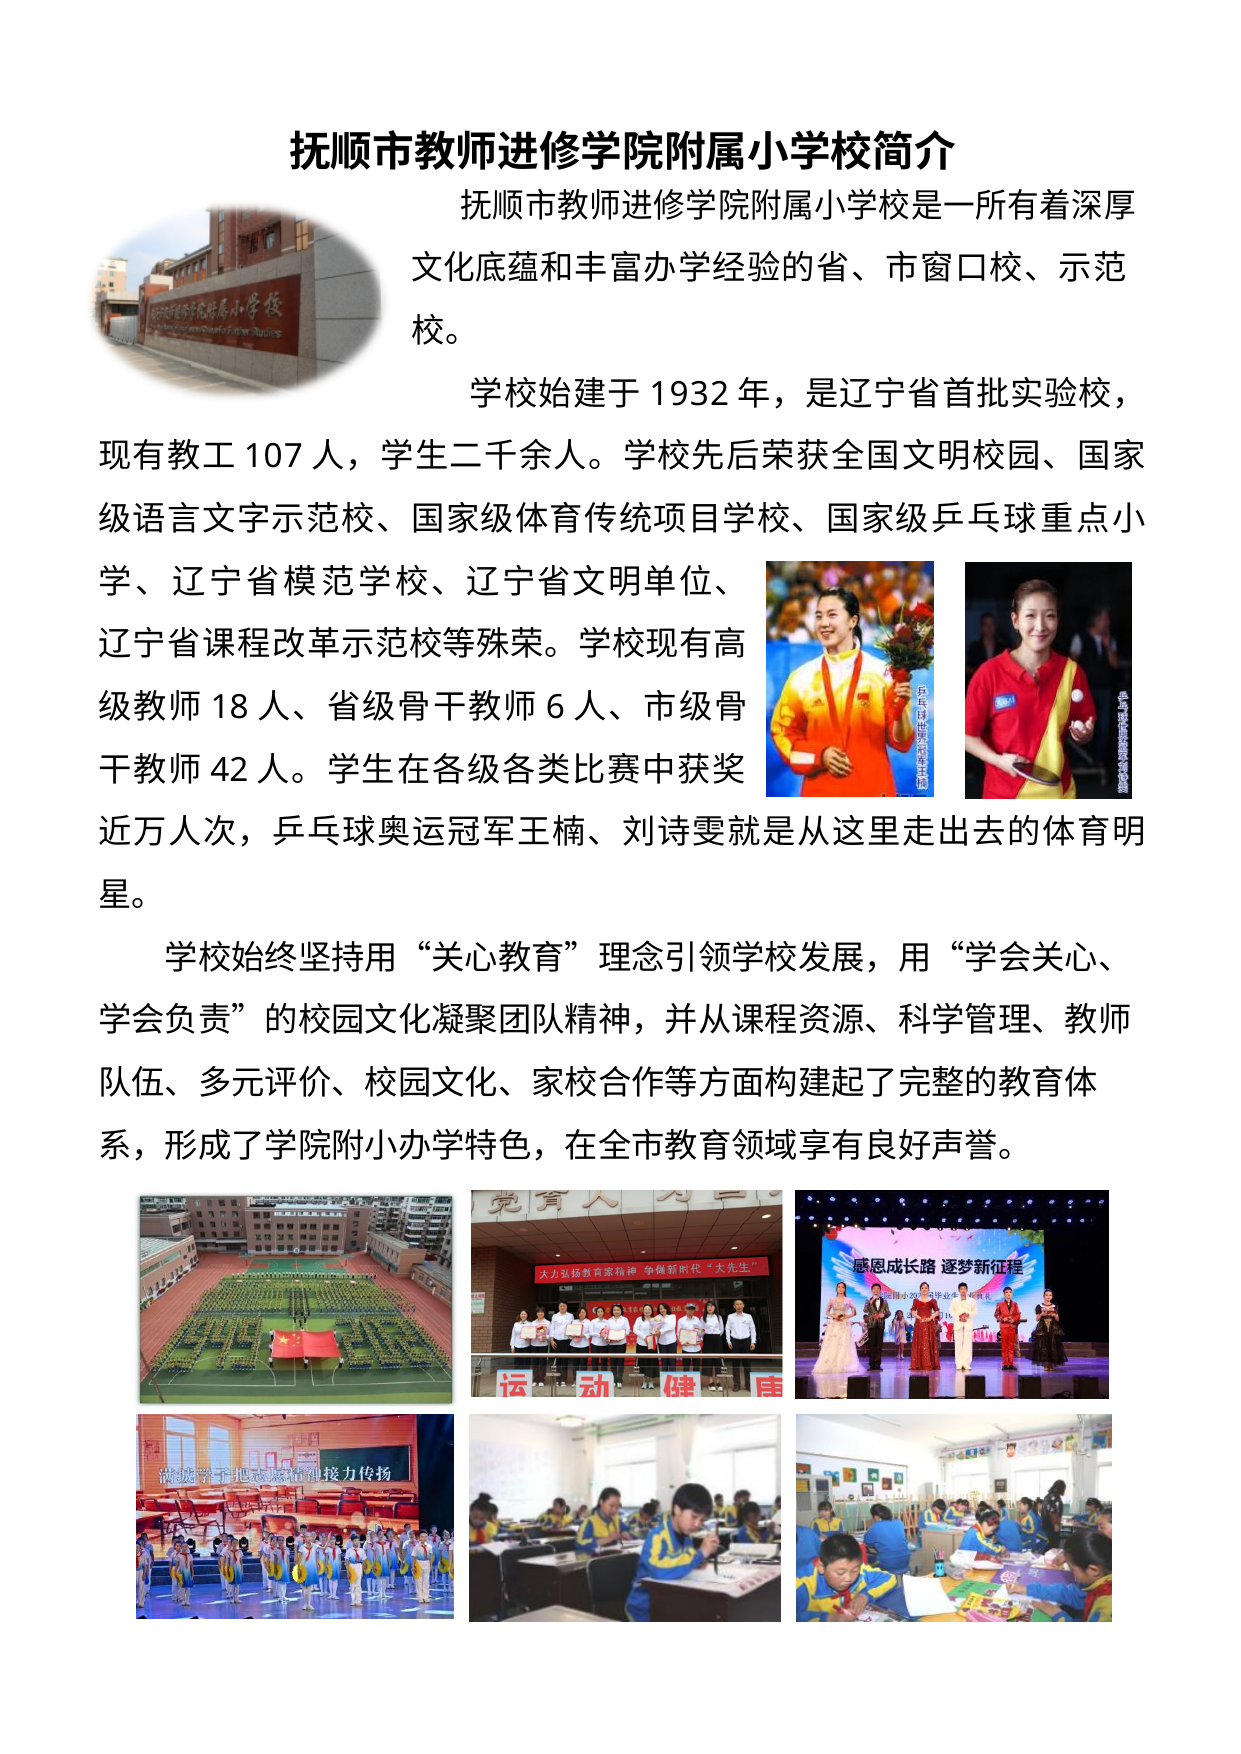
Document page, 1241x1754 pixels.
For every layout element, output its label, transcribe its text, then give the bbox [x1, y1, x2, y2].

title 抚顺市教师进修学院附属小学校简介 [98, 118, 1146, 178]
picture [132, 1190, 459, 1409]
text 抚顺市教师进修学院附属小学校是一所有着深厚文化底蕴和丰富办学经验的省、市窗口校、示范校。 [98, 178, 1146, 352]
picture [796, 1414, 1112, 1622]
text 学校始建于1932年，是辽宁省首批实验校，现有教工107人，学生二千余人。学校先后荣获全国文明校园、国家级语言文字示范校、国家级体育传统项目学校、国家级乒乓球重点小学、辽宁省模范学校、辽宁省文明单位、辽宁省课程改革示范校等殊荣。学校现有高级教师18人、省级骨干教师6人、市级骨干教师42人。学生在各级各类比赛中获奖近万人次，乒乓球奥运冠军王楠、刘诗雯就是从这里走出去的体育明星。 [98, 366, 1146, 916]
picture [469, 1414, 781, 1622]
picture [83, 200, 393, 405]
picture [471, 1190, 783, 1397]
picture [136, 1414, 454, 1619]
picture [795, 1190, 1109, 1399]
text 学校始终坚持用“关心教育”理念引领学校发展，用“学会关心、学会负责”的校园文化凝聚团队精神，并从课程资源、科学管理、教师队伍、多元评价、校园文化、家校合作等方面构建起了完整的教育体系，形成了学院附小办学特色，在全市教育领域享有良好声誉。 [98, 931, 1146, 1167]
